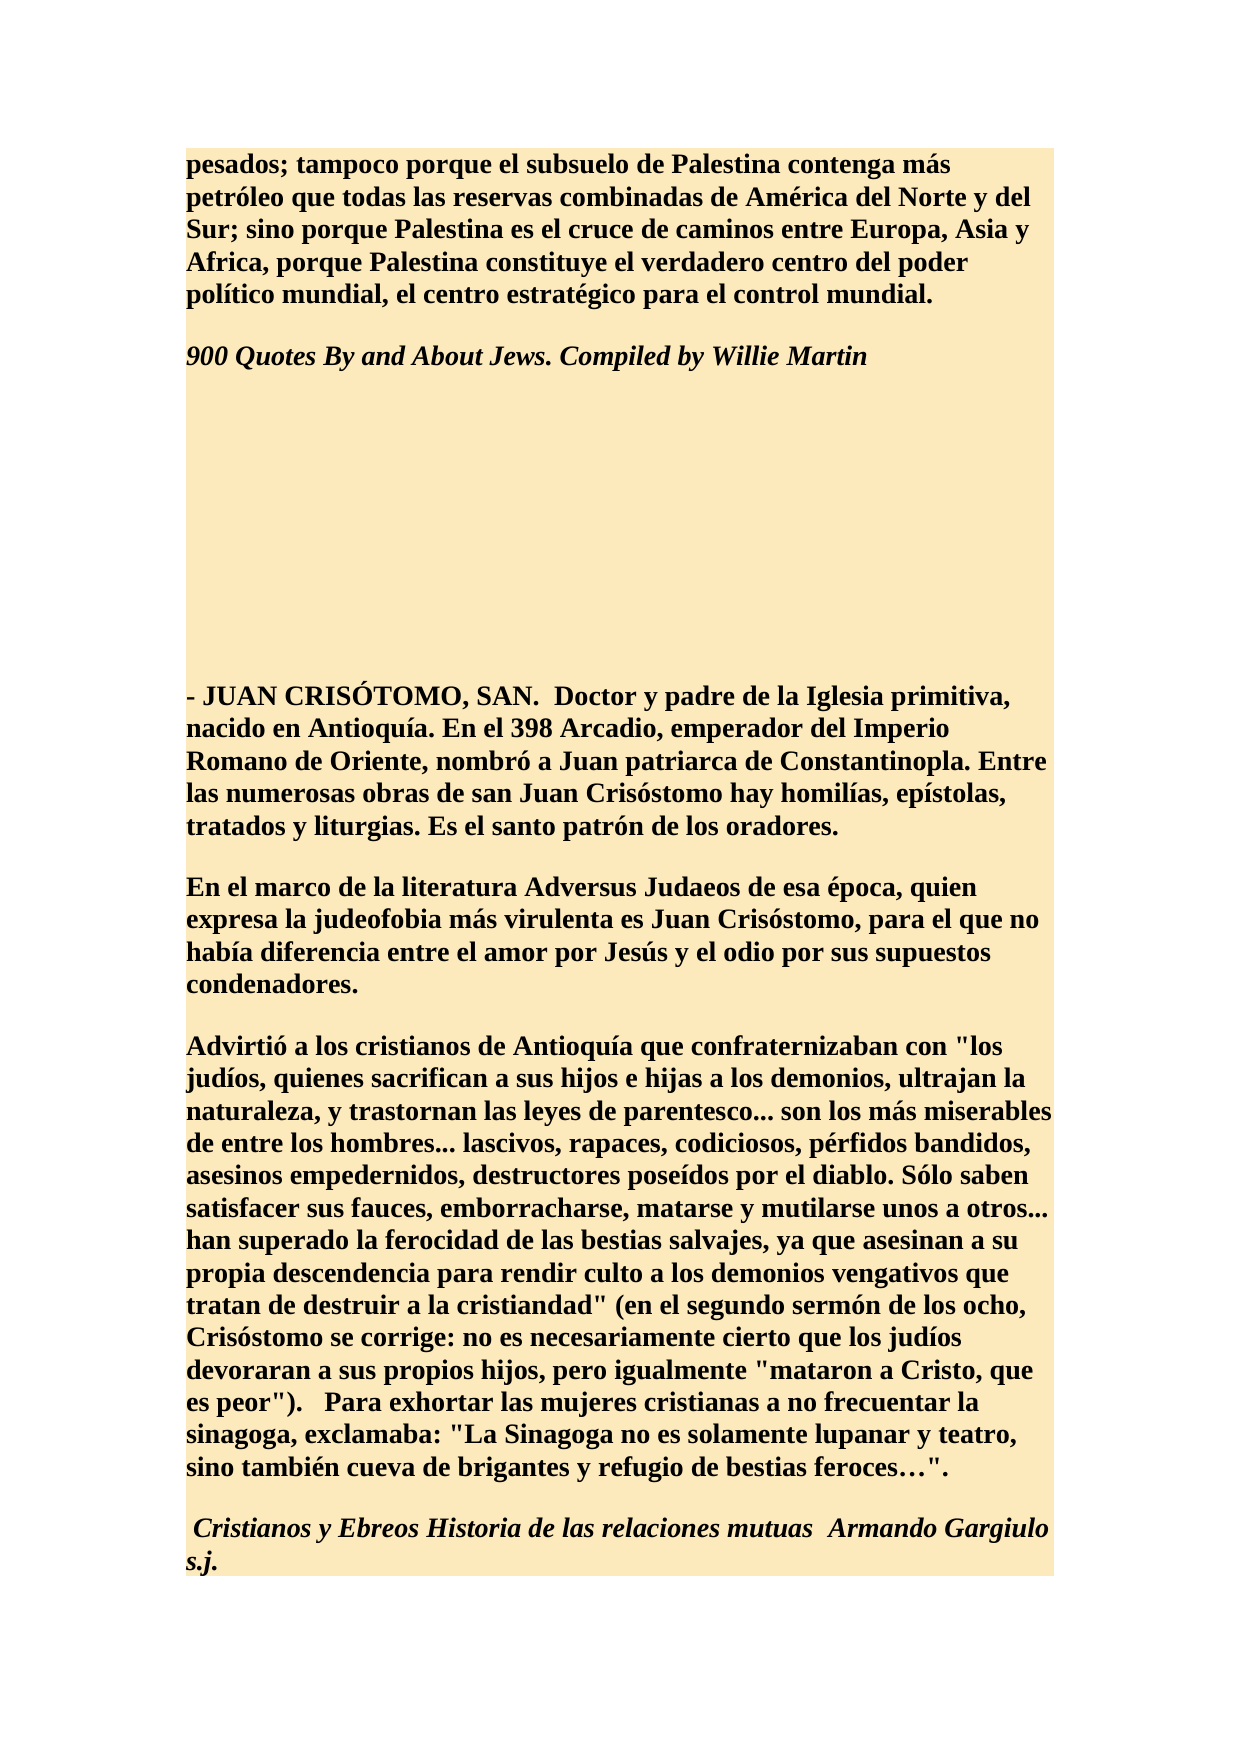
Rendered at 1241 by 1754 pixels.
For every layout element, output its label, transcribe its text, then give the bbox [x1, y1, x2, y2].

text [186, 1512, 1054, 1576]
text En el marco de la literatura Adversus Judaeos de esa época, quien expresa la judeofobia más virulenta es Juan Crisóstomo, para el que no había diferencia entre el amor por Jesús y el odio por sus supuestos condenadores. [186, 870, 1054, 1000]
text 900 Quotes By and About Jews. Compiled by Willie Martin [186, 339, 1054, 371]
text - JUAN CRISÓTOMO, SAN. Doctor y padre de la Iglesia primitiva, nacido en Antioquía. En el 398 Arcadio, emperador del Imperio Romano de Oriente, nombró a Juan patriarca de Constantinopla. Entre las numerosas obras de san Juan Crisóstomo hay homilías, epístolas, tratados y liturgias. Es el santo patrón de los oradores. [186, 679, 1054, 841]
text Advirtió a los cristianos de Antioquía que confraternizaban con "los judíos, quienes sacrifican a sus hijos e hijas a los demonios, ultrajan la naturaleza, y trastornan las leyes de parentesco... son los más miserables de entre los hombres... lascivos, rapaces, codiciosos, pérfidos bandidos, asesinos empedernidos, destructores poseídos por el diablo. Sólo saben satisfacer sus fauces, emborracharse, matarse y mutilarse unos a otros... han superado la ferocidad de las bestias salvajes, ya que asesinan a su propia descendencia para rendir culto a los demonios vengativos que tratan de destruir a la cristiandad" (en el segundo sermón de los ocho, Crisóstomo se corrige: no es necesariamente cierto que los judíos devoraran a sus propios hijos, pero igualmente "mataron a Cristo, que es peor"). Para exhortar las mujeres cristianas a no frecuentar la sinagoga, exclamaba: "La Sinagoga no es solamente lupanar y teatro, sino también cueva de brigantes y refugio de bestias feroces…". [186, 1029, 1054, 1482]
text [186, 148, 1054, 309]
